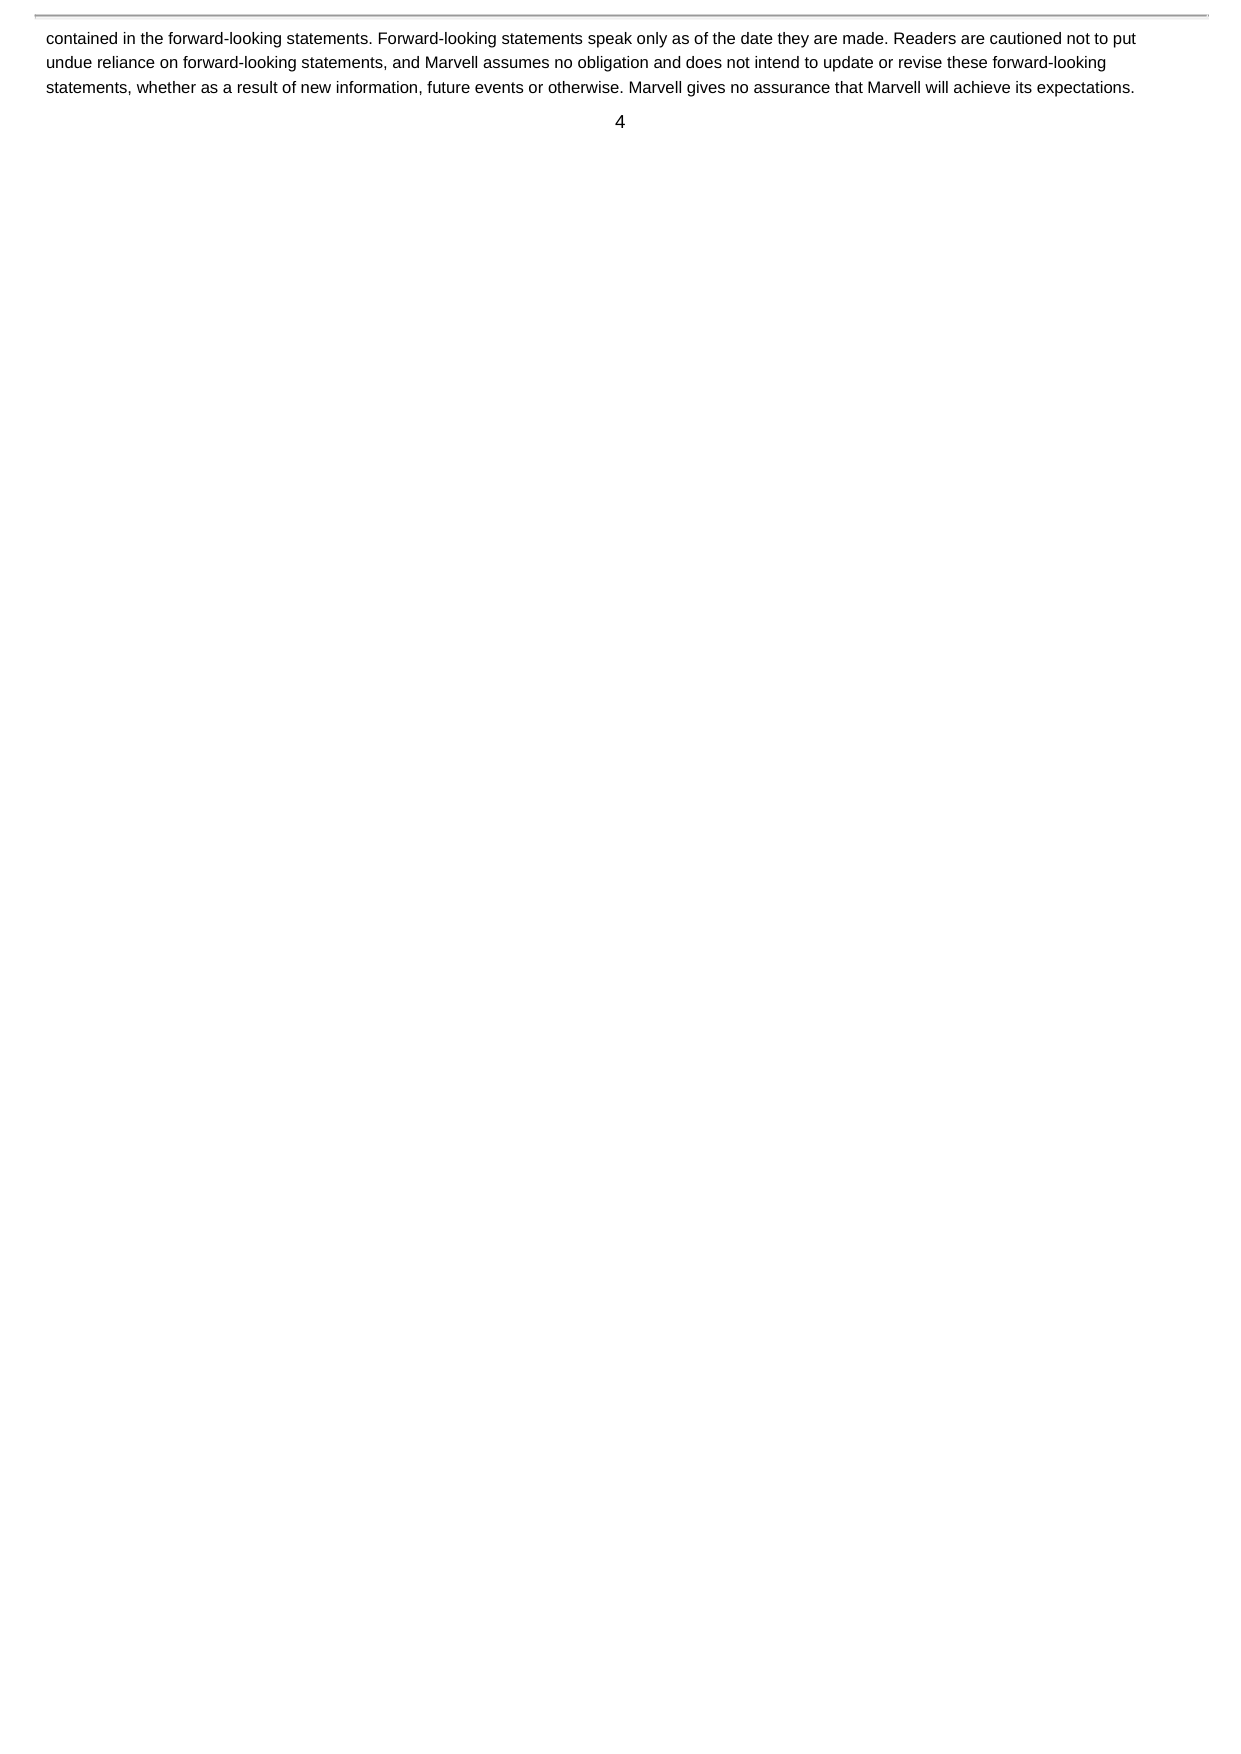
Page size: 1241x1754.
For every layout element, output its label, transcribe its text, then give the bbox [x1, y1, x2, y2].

picture [32, 14, 1209, 21]
text contained in the forward-looking statements. Forward-looking statements speak only as of the date they are made. Readers are cautioned not to put undue reliance on forward-looking statements, and Marvell assumes no obligation and does not intend to update or revise these forward-looking statements, whether as a result of new information, future events or otherwise. Marvell gives no assurance that Marvell will achieve its expectations. [46, 28, 1161, 97]
text 4 [46, 111, 1194, 133]
